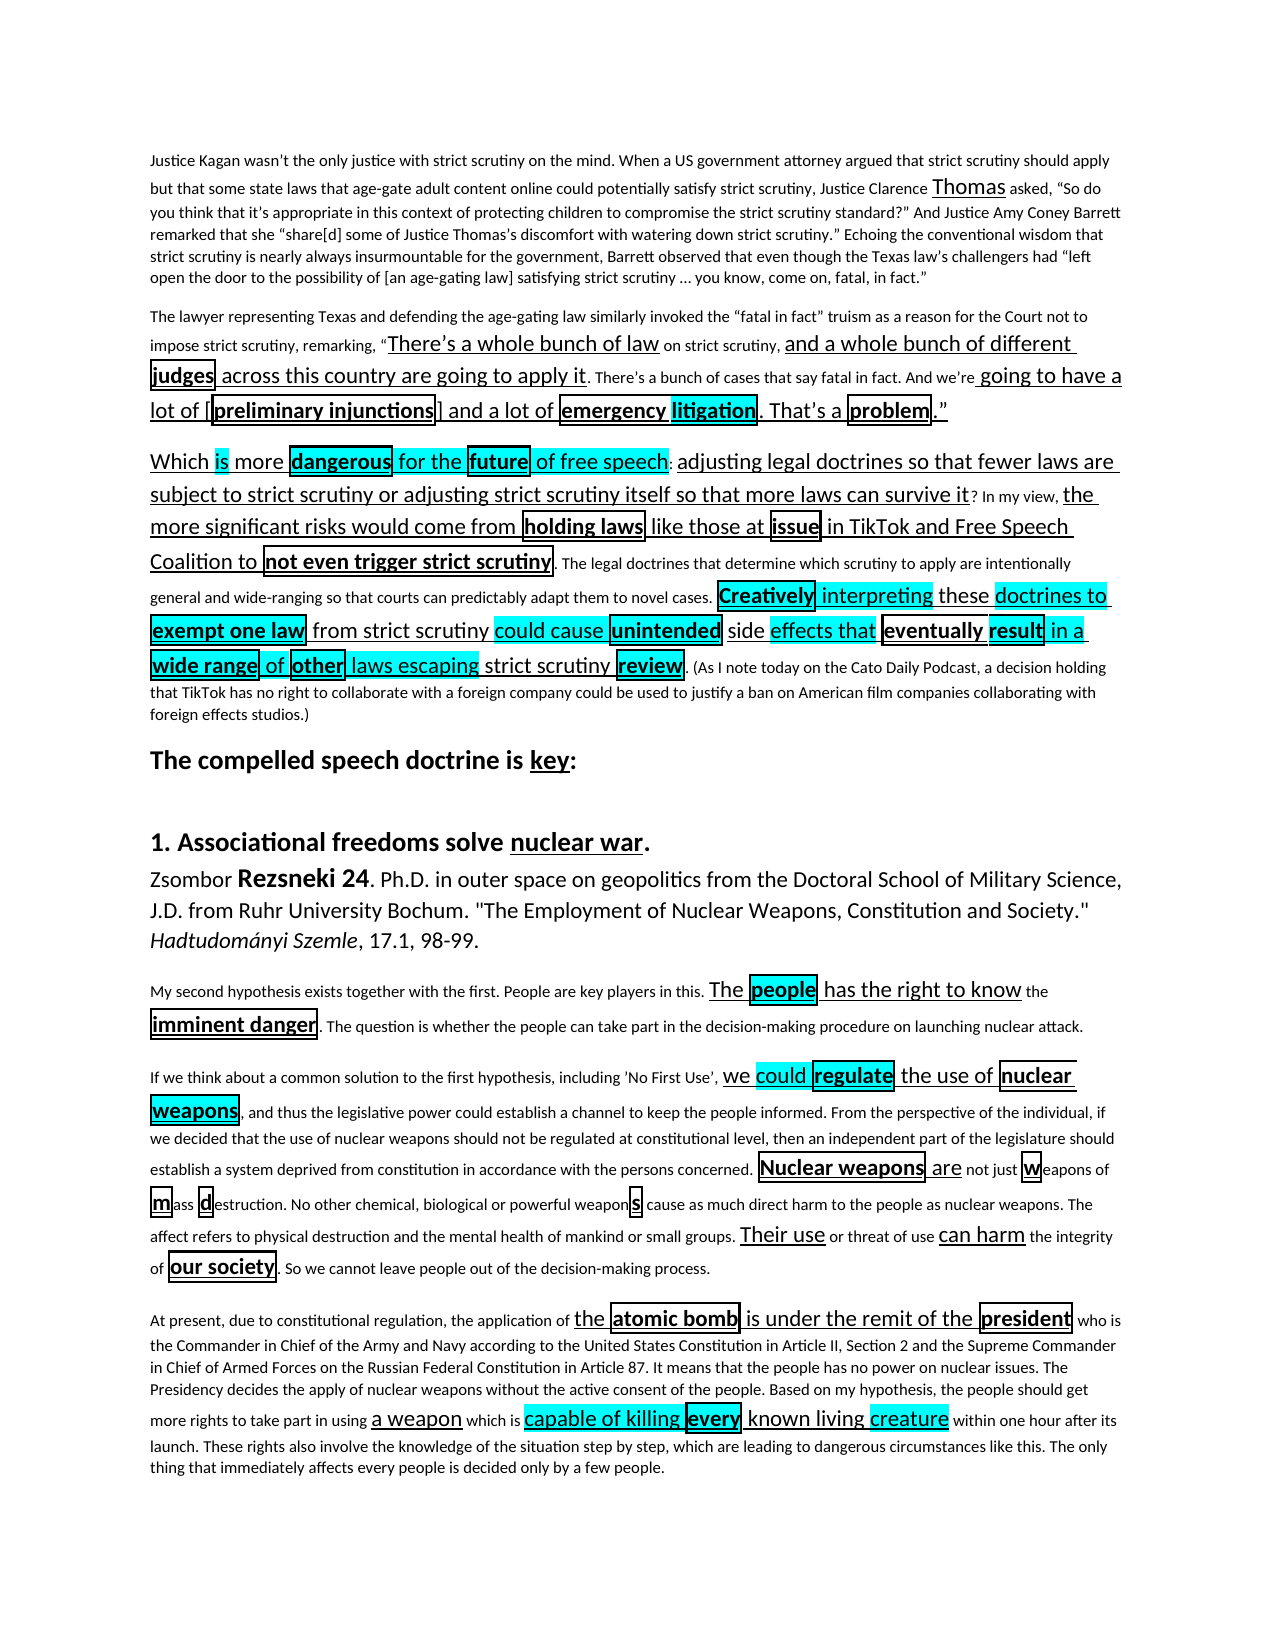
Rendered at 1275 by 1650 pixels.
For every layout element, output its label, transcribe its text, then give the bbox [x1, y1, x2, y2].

subtitle The compelled speech doctrine is key: [150, 743, 1125, 776]
text Justice Kagan wasn’t the only justice with strict scrutiny on the mind. When a US government attorney argued that strict scrutiny should apply but that some state laws that age-gate adult content online could potentially satisfy strict scrutiny, Justice Clarence Thomas asked, “So do you think that it’s appropriate in this context of protecting children to compromise the strict scrutiny standard?” And Justice Amy Coney Barrett remarked that she “share[d] some of Justice Thomas’s discomfort with watering down strict scrutiny.” Echoing the conventional wisdom that strict scrutiny is nearly always insurmountable for the government, Barrett observed that even though the Texas law’s challengers had “left open the door to the possibility of [an age-gating law] satisfying strict scrutiny … you know, come on, fatal, in fact.” [150, 150, 1125, 288]
text Zsombor Rezsneki 24. Ph.D. in outer space on geopolitics from the Doctoral School of Military Science, J.D. from Ruhr University Bochum. "The Employment of Nuclear Weapons, Constitution and Society." Hadtudományi Szemle, 17.1, 98-99. [150, 861, 1125, 955]
text The lawyer representing Texas and defending the age-gating law similarly invoked the “fatal in fact” truism as a reason for the Court not to impose strict scrutiny, remarking, “There’s a whole bunch of law on strict scrutiny, and a whole bunch of different judges across this country are going to apply it. There’s a bunch of cases that say fatal in fact. And we’re going to have a lot of [preliminary injunctions] and a lot of emergency litigation. That’s a problem.” [150, 306, 1125, 426]
text My second hypothesis exists together with the first. People are key players in this. The people has the right to know the imminent danger. The question is whether the people can take part in the decision-making procedure on launching nuclear attack. [150, 973, 1125, 1040]
subtitle 1. Associational freedoms solve nuclear war. [150, 826, 1125, 859]
text At present, due to constitutional regulation, the application of the atomic bomb is under the remit of the president who is the Commander in Chief of the Army and Navy according to the United States Constitution in Article II, Section 2 and the Supreme Commander in Chief of Armed Forces on the Russian Federal Constitution in Article 87. It means that the people has no power on nuclear issues. The Presidency decides the apply of nuclear weapons without the active consent of the people. Based on my hypothesis, the people should get more rights to take part in using a weapon which is capable of killing every known living creature within one hour after its launch. These rights also involve the knowledge of the situation step by step, which are leading to dangerous circumstances like this. The only thing that immediately affects every people is decided only by a few people. [150, 1302, 1125, 1478]
text If we think about a common solution to the first hypothesis, including ’No First Use’, we could regulate the use of nuclear weapons, and thus the legislative power could establish a channel to keep the people informed. From the perspective of the individual, if we decided that the use of nuclear weapons should not be regulated at constitutional level, then an independent part of the legislature should establish a system deprived from constitution in accordance with the persons concerned. Nuclear weapons are not just weapons of mass destruction. No other chemical, biological or powerful weapons cause as much direct harm to the people as nuclear weapons. The affect refers to physical destruction and the mental health of mankind or small groups. Their use or threat of use can harm the integrity of our society. So we cannot leave people out of the decision-making process. [150, 1059, 1125, 1283]
text Which is more dangerous for the future of free speech: adjusting legal doctrines so that fewer laws are subject to strict scrutiny or adjusting strict scrutiny itself so that more laws can survive it? In my view, the more significant risks would come from holding laws like those at issue in TikTok and Free Speech Coalition to not even trigger strict scrutiny. The legal doctrines that determine which scrutiny to apply are intentionally general and wide-ranging so that courts can predictably adapt them to novel cases. Creatively interpreting these doctrines to exempt one law from strict scrutiny could cause unintended side effects that eventually result in a wide range of other laws escaping strict scrutiny review. (As I note today on the Cato Daily Podcast, a decision holding that TikTok has no right to collaborate with a foreign company could be used to justify a ban on American film companies collaborating with foreign effects studios.) [150, 445, 1125, 725]
